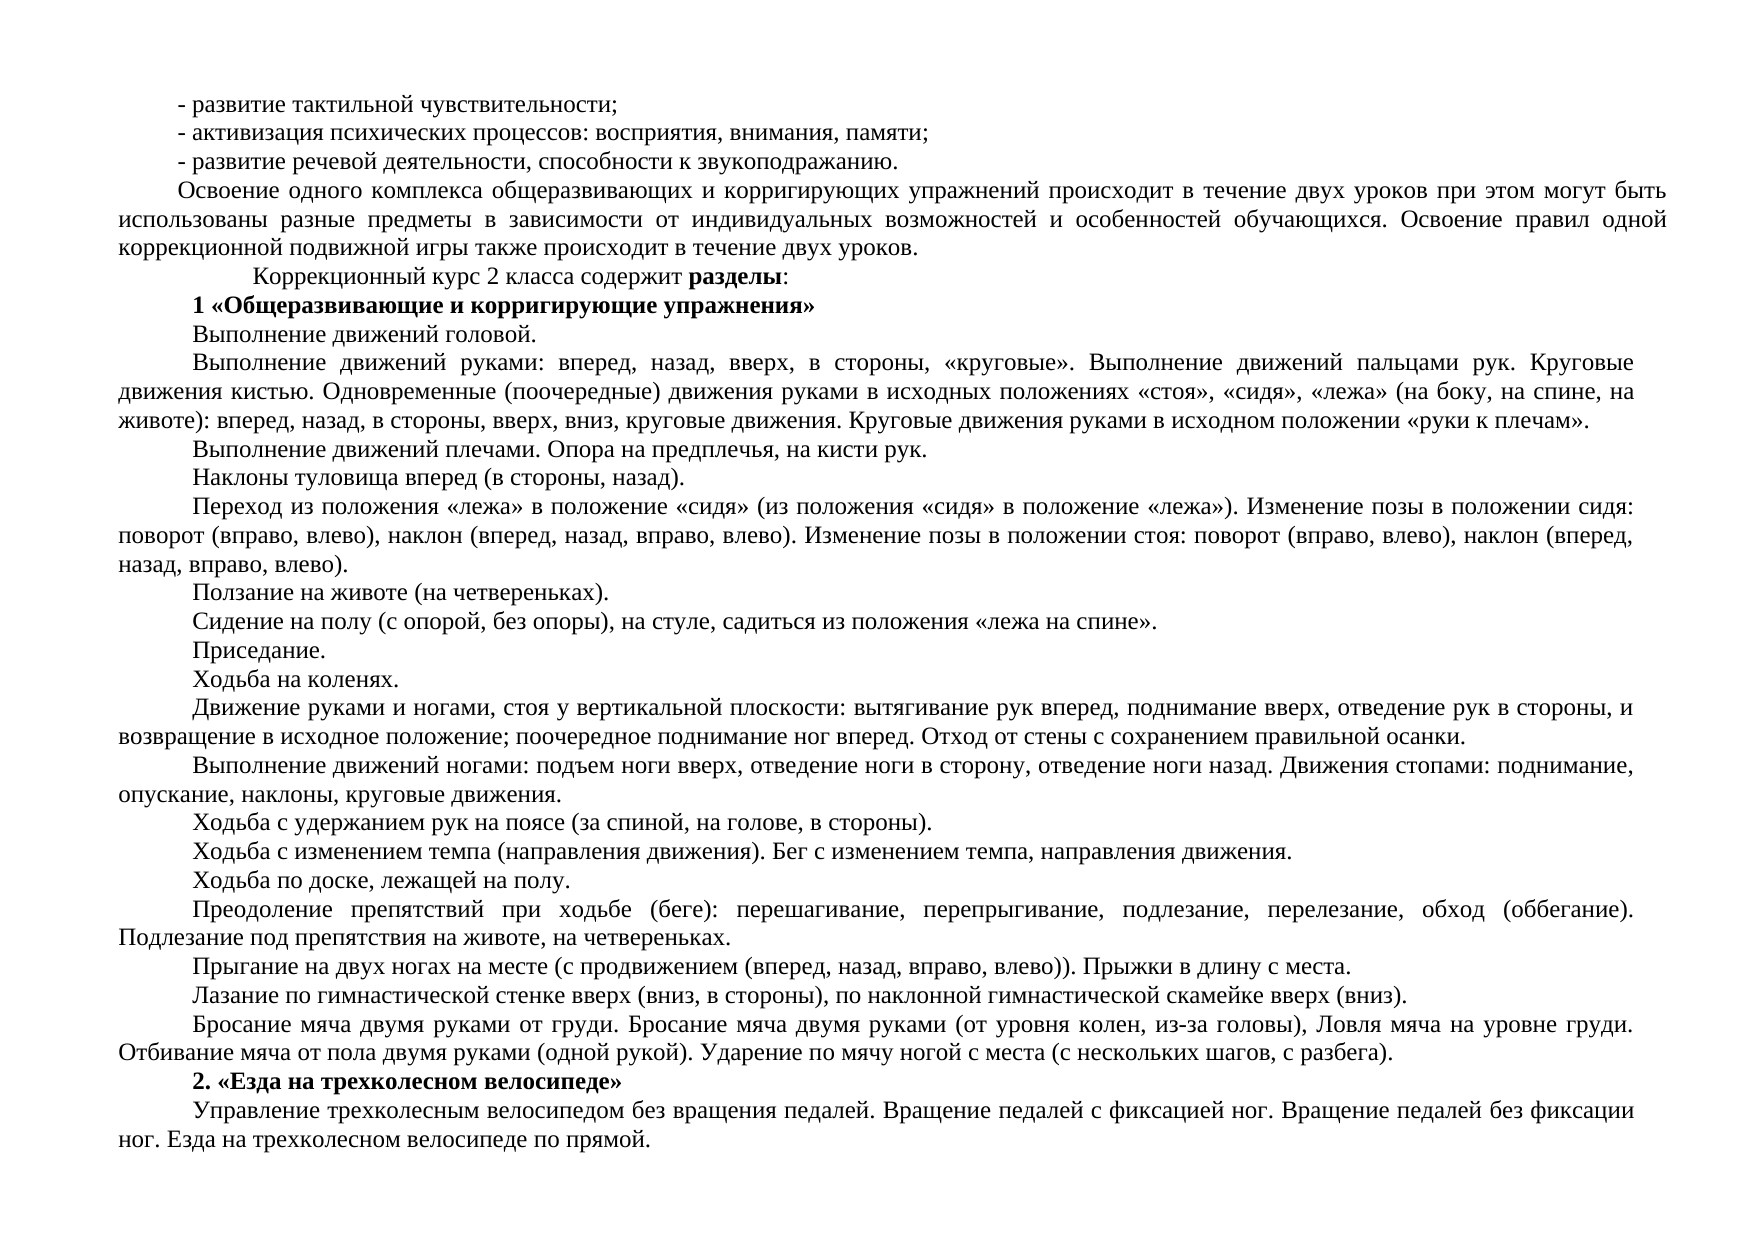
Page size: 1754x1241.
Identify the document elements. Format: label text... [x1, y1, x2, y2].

text Бросание мяча двумя руками от груди. Бросание мяча двумя руками (от уровня колен, из-за головы), Ловля мяча на уровне груди. Отбивание мяча от пола двумя руками (одной рукой). Ударение по мячу ногой с места (с нескольких шагов, с разбега). [118, 1009, 1636, 1066]
text Ходьба с удержанием рук на поясе (за спиной, на голове, в стороны). [118, 807, 1636, 836]
text Прыгание на двух ногах на месте (с продвижением (вперед, назад, вправо, влево)). Прыжки в длину с места. [118, 951, 1636, 980]
text Выполнение движений головой. [118, 319, 1636, 347]
text 2. «Езда на трехколесном велосипеде» [118, 1066, 1636, 1095]
text Выполнение движений плечами. Опора на предплечья, на кисти рук. [118, 434, 1636, 462]
text Ходьба по доске, лежащей на полу. [118, 865, 1636, 894]
text Переход из положения «лежа» в положение «сидя» (из положения «сидя» в положение «лежа»). Изменение позы в положении сидя: поворот (вправо, влево), наклон (вперед, назад, вправо, влево). Изменение позы в положении стоя: поворот (вправо, влево), наклон (вперед, назад, вправо, влево). [118, 491, 1636, 577]
text Выполнение движений руками: вперед, назад, вверх, в стороны, «круговые». Выполнение движений пальцами рук. Круговые движения кистью. Одновременные (поочередные) движения руками в исходных положениях «стоя», «сидя», «лежа» (на боку, на спине, на животе): вперед, назад, в стороны, вверх, вниз, круговые движения. Круговые движения руками в исходном положении «руки к плечам». [118, 347, 1636, 434]
text Ходьба на коленях. [118, 664, 1636, 692]
text Управление трехколесным велосипедом без вращения педалей. Вращение педалей с фиксацией ног. Вращение педалей без фиксации ног. Езда на трехколесном велосипеде по прямой. [118, 1095, 1636, 1152]
text Ходьба с изменением темпа (направления движения). Бег с изменением темпа, направления движения. [118, 836, 1636, 865]
text - развитие тактильной чувствительности; [118, 89, 1668, 117]
text Приседание. [118, 635, 1636, 664]
text Ползание на животе (на четвереньках). [118, 577, 1636, 606]
text 1 «Общеразвивающие и корригирующие упражнения» [118, 290, 1636, 319]
text Сидение на полу (с опорой, без опоры), на стуле, садиться из положения «лежа на спине». [118, 606, 1636, 635]
text Выполнение движений ногами: подъем ноги вверх, отведение ноги в сторону, отведение ноги назад. Движения стопами: поднимание, опускание, наклоны, круговые движения. [118, 750, 1636, 807]
text Освоение одного комплекса общеразвивающих и корригирующих упражнений происходит в течение двух уроков при этом могут быть использованы разные предметы в зависимости от индивидуальных возможностей и особенностей обучающихся. Освоение правил одной коррекционной подвижной игры также происходит в течение двух уроков. [118, 175, 1668, 261]
text Преодоление препятствий при ходьбе (беге): перешагивание, перепрыгивание, подлезание, перелезание, обход (оббегание). Подлезание под препятствия на животе, на четвереньках. [118, 894, 1636, 951]
text Движение руками и ногами, стоя у вертикальной плоскости: вытягивание рук вперед, поднимание вверх, отведение рук в стороны, и возвращение в исходное положение; поочередное поднимание ног вперед. Отход от стены с сохранением правильной осанки. [118, 692, 1636, 750]
text Коррекционный курс 2 класса содержит разделы: [193, 261, 1668, 290]
text Наклоны туловища вперед (в стороны, назад). [118, 462, 1636, 491]
text - развитие речевой деятельности, способности к звукоподражанию. [118, 146, 1668, 175]
text - активизация психических процессов: восприятия, внимания, памяти; [118, 117, 1668, 146]
text Лазание по гимнастической стенке вверх (вниз, в стороны), по наклонной гимнастической скамейке вверх (вниз). [118, 980, 1636, 1009]
